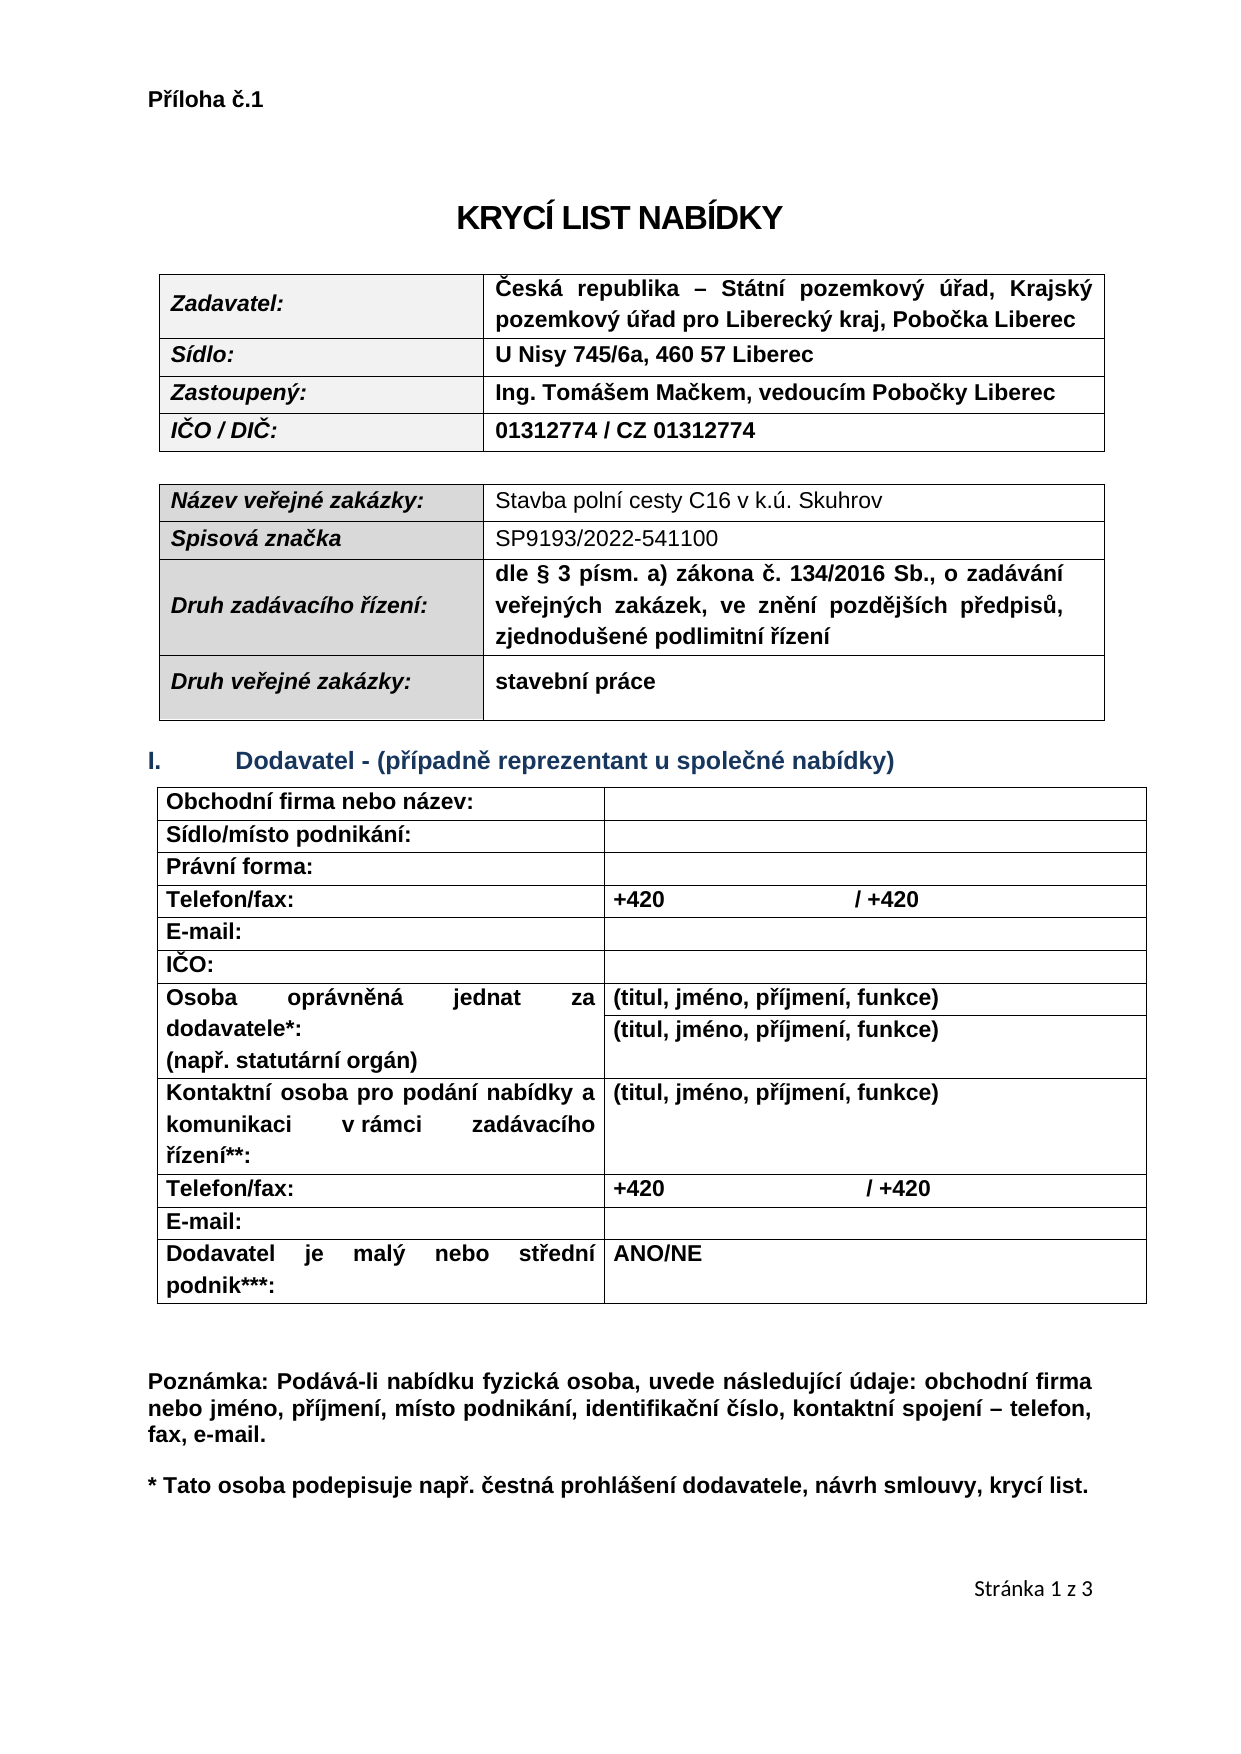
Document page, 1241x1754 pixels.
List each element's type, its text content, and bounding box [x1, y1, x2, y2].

table_cell stavební práce [484, 656, 1104, 719]
table_header Stavba polní cesty C16 v k.ú. Skuhrov [484, 485, 1104, 521]
table_cell Ing. Tomášem Mačkem, vedoucím Pobočky Liberec [484, 377, 1104, 413]
table_cell E-mail: [158, 1208, 604, 1239]
table_cell (titul, jméno, příjmení, funkce) [605, 984, 1146, 1015]
table_header Česká republika – Státní pozemkový úřad, Krajský pozemkový úřad pro Liberecký kraj, Pobočka Liberec [484, 275, 1104, 338]
table_cell dle § 3 písm. a) zákona č. 134/2016 Sb., o zadávání veřejných zakázek, ve znění pozdějších předpisů, zjednodušené podlimitní řízení [484, 560, 1104, 655]
table_cell IČO / DIČ: [160, 414, 483, 451]
table_cell Sídlo: [160, 339, 483, 376]
table_cell Osoba oprávněná jednat za dodavatele*: (např. statutární orgán) [158, 984, 604, 1078]
table_header Název veřejné zakázky: [160, 485, 483, 521]
table_cell E-mail: [158, 918, 604, 950]
table_cell Druh zadávacího řízení: [160, 560, 483, 655]
table_cell Telefon/fax: [158, 886, 604, 917]
title Krycí list nabídky [148, 198, 1093, 236]
table_cell [605, 918, 1146, 950]
text * Tato osoba podepisuje např. čestná prohlášení dodavatele, návrh smlouvy, krycí list. [148, 1472, 1093, 1499]
subtitle Dodavatel - (případně reprezentant u společné nabídky) [148, 746, 1093, 774]
table_header Obchodní firma nebo název: [158, 788, 604, 819]
table_cell Dodavatel je malý nebo střední podnik***: [158, 1240, 604, 1303]
table_cell [605, 951, 1146, 982]
table_cell [605, 821, 1146, 852]
table_cell [605, 1208, 1146, 1239]
table_cell IČO: [158, 951, 604, 982]
table_cell ANO/NE [605, 1240, 1146, 1303]
table_header [605, 788, 1146, 819]
table_cell +420 / +420 [605, 886, 1146, 917]
table_cell 01312774 / CZ 01312774 [484, 414, 1104, 451]
table_cell Druh veřejné zakázky: [160, 656, 483, 719]
table_cell Spisová značka [160, 522, 483, 559]
table_cell [605, 853, 1146, 885]
table_cell (titul, jméno, příjmení, funkce) [605, 1079, 1146, 1174]
table_cell Kontaktní osoba pro podání nabídky a komunikaci v rámci zadávacího řízení**: [158, 1079, 604, 1174]
table_cell Telefon/fax: [158, 1175, 604, 1207]
text Poznámka: Podává-li nabídku fyzická osoba, uvede následující údaje: obchodní firma nebo jméno, příjmení, místo podnikání, identifikační číslo, kontaktní spojení – telefon, fax, e-mail. [148, 1368, 1093, 1447]
table_cell (titul, jméno, příjmení, funkce) [605, 1016, 1146, 1078]
table_cell SP9193/2022-541100 [484, 522, 1104, 559]
table_cell Sídlo/místo podnikání: [158, 821, 604, 852]
table_cell U Nisy 745/6a, 460 57 Liberec [484, 339, 1104, 376]
table_cell Právní forma: [158, 853, 604, 885]
table_cell Zastoupený: [160, 377, 483, 413]
table_header Zadavatel: [160, 275, 483, 338]
table_cell +420 / +420 [605, 1175, 1146, 1207]
